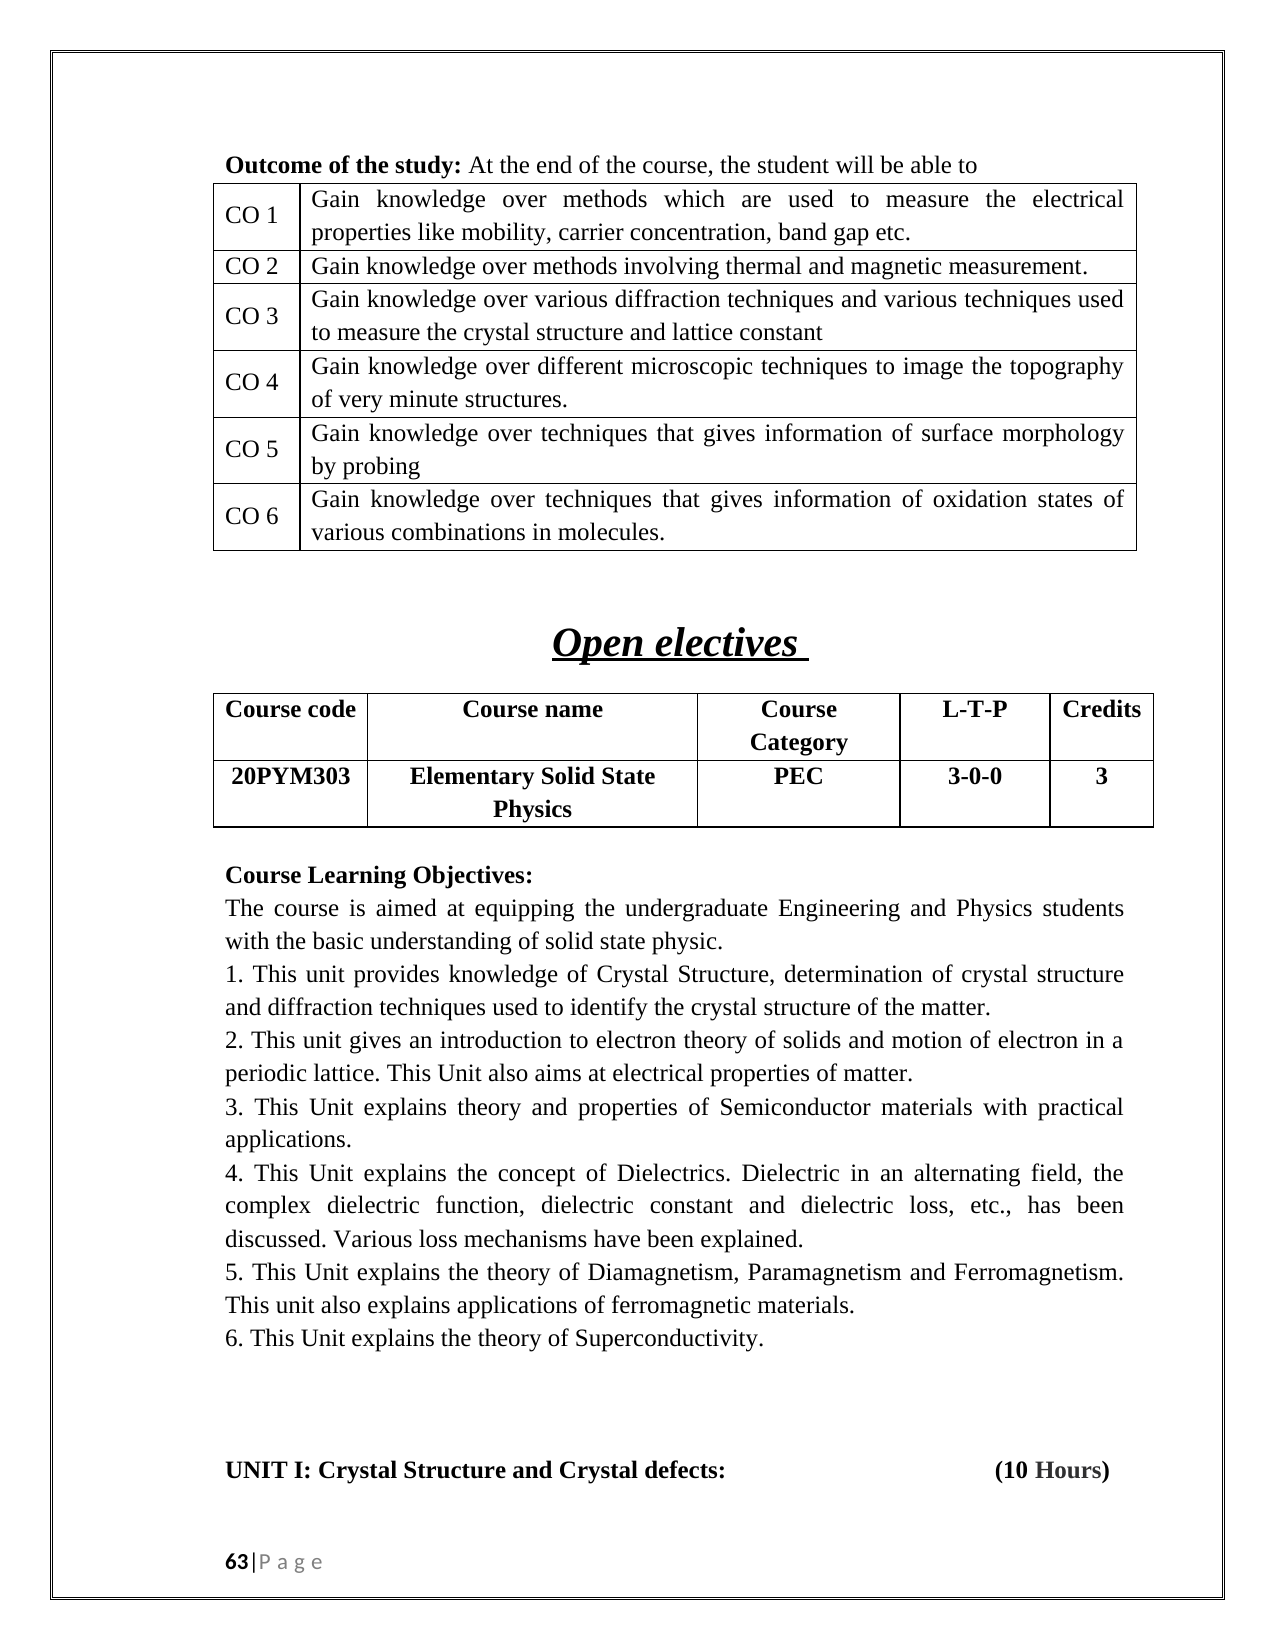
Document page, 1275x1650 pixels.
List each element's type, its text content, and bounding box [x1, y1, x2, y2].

table_header CO 1 [214, 184, 299, 250]
text UNIT I: Crystal Structure and Crystal defects: (10 Hours) [225, 1455, 1125, 1483]
text 5. This Unit explains the theory of Diamagnetism, Paramagnetism and Ferromagnetism. This unit also explains applications of ferromagnetic materials. [225, 1257, 1125, 1318]
table_header Course Category [698, 694, 899, 760]
table_header Gain knowledge over methods which are used to measure the electrical properties like mobility, carrier concentration, band gap etc. [301, 184, 1136, 250]
text Course Learning Objectives: [225, 860, 1125, 889]
table_cell CO 4 [214, 351, 299, 417]
table_cell 3 [1051, 761, 1153, 826]
table_cell PEC [698, 761, 899, 826]
table_header Course code [214, 694, 367, 760]
table_header Credits [1051, 694, 1153, 760]
table_cell CO 2 [214, 251, 299, 283]
table_cell Elementary Solid State Physics [368, 761, 697, 826]
table_header L-T-P [901, 694, 1049, 760]
table_cell Gain knowledge over methods involving thermal and magnetic measurement. [301, 251, 1136, 283]
table_cell CO 5 [214, 418, 299, 483]
text 6. This Unit explains the theory of Superconductivity. [225, 1323, 1125, 1351]
table_cell CO 6 [214, 484, 299, 550]
text 2. This unit gives an introduction to electron theory of solids and motion of electron in a periodic lattice. This Unit also aims at electrical properties of matter. [225, 1026, 1125, 1087]
table_cell Gain knowledge over techniques that gives information of surface morphology by probing [301, 418, 1136, 483]
table_cell 3-0-0 [901, 761, 1049, 826]
table_cell Gain knowledge over various diffraction techniques and various techniques used to measure the crystal structure and lattice constant [301, 284, 1136, 350]
text 4. This Unit explains the concept of Dielectrics. Dielectric in an alternating field, the complex dielectric function, dielectric constant and dielectric loss, etc., has been discussed. Various loss mechanisms have been explained. [225, 1158, 1125, 1252]
text Open electives [225, 617, 1125, 665]
table_cell 20PYM303 [214, 761, 367, 826]
text The course is aimed at equipping the undergraduate Engineering and Physics students with the basic understanding of solid state physic. [225, 893, 1125, 955]
table_cell Gain knowledge over different microscopic techniques to image the topography of very minute structures. [301, 351, 1136, 417]
table_cell Gain knowledge over techniques that gives information of oxidation states of various combinations in molecules. [301, 484, 1136, 550]
text 3. This Unit explains theory and properties of Semiconductor materials with practical applications. [225, 1092, 1125, 1153]
text 1. This unit provides knowledge of Crystal Structure, determination of crystal structure and diffraction techniques used to identify the crystal structure of the matter. [225, 959, 1125, 1021]
table_header Course name [368, 694, 697, 760]
text Outcome of the study: At the end of the course, the student will be able to [225, 150, 1125, 179]
table_cell CO 3 [214, 284, 299, 350]
